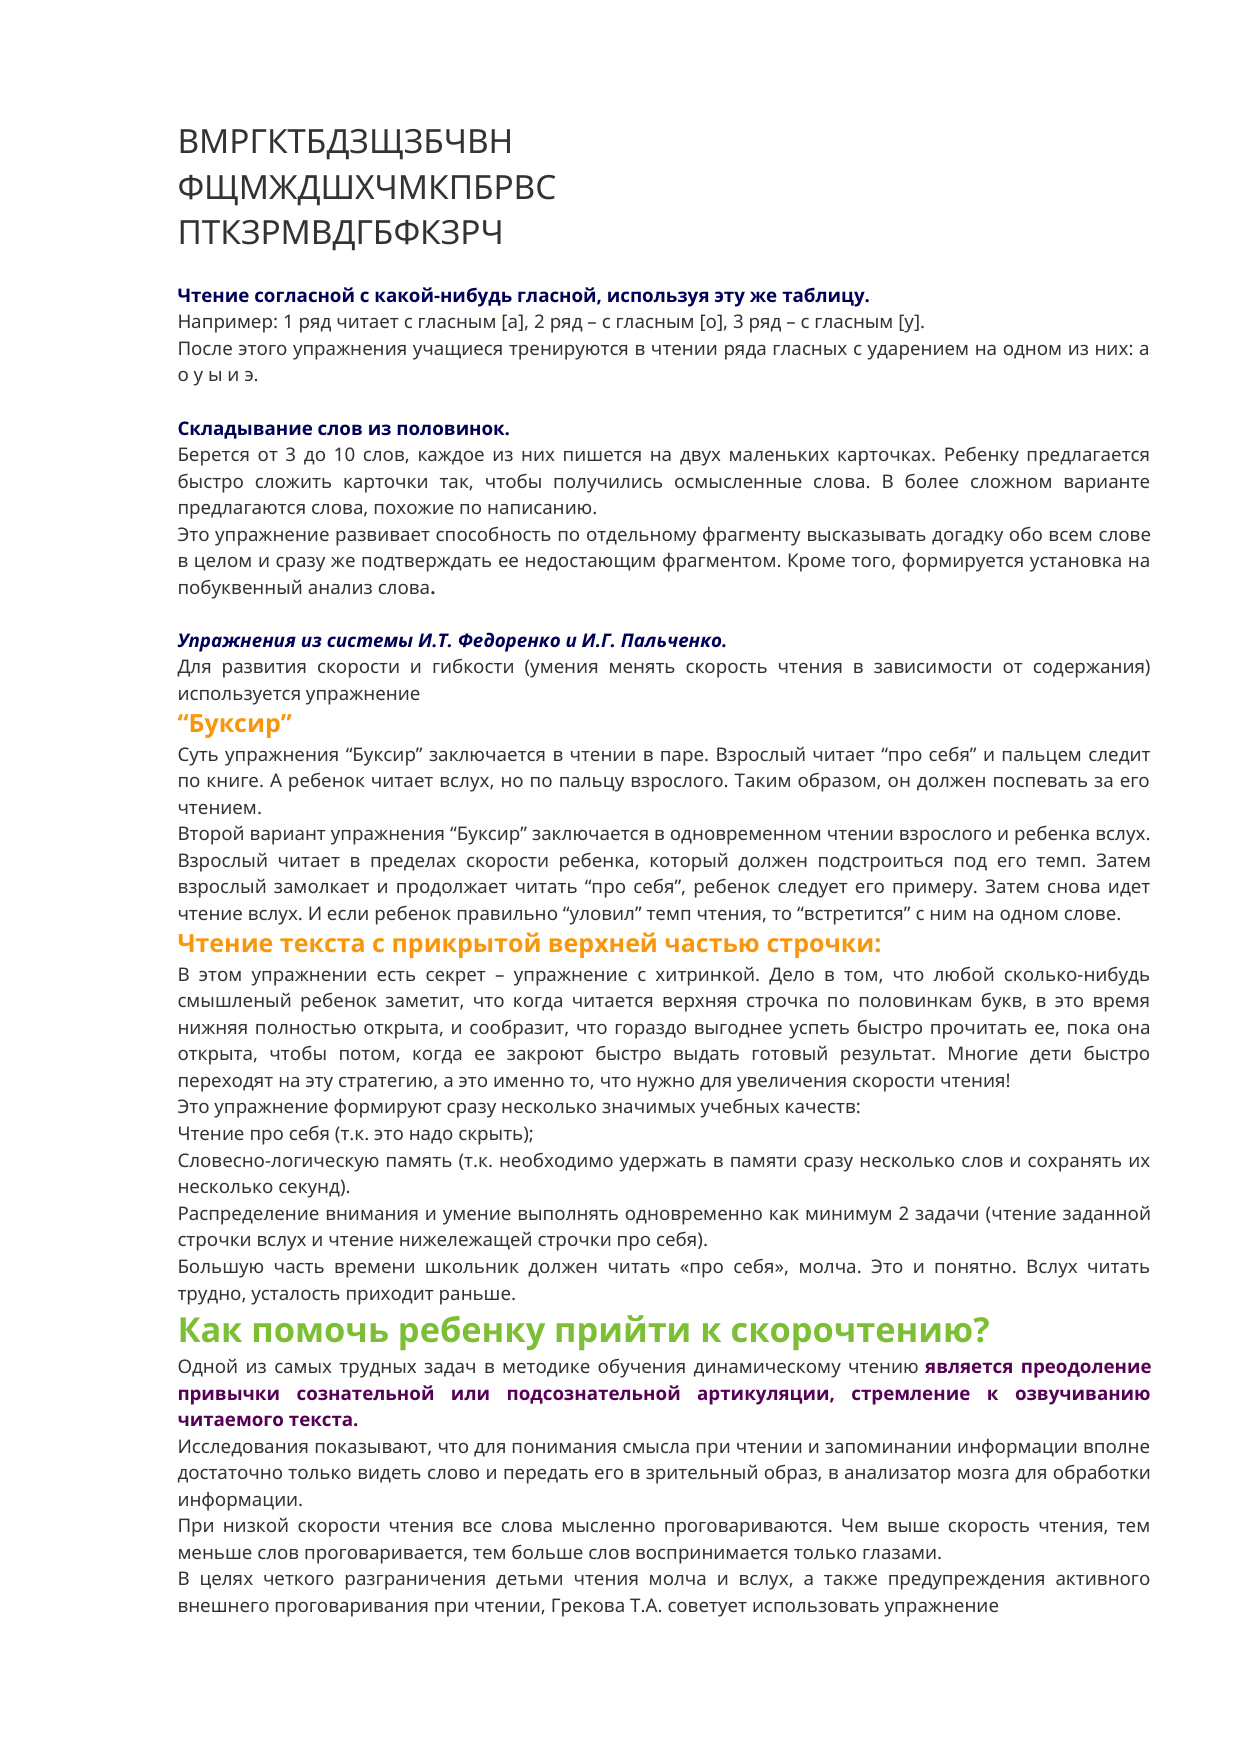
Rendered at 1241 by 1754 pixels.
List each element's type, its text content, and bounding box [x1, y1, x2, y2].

text Второй вариант упражнения “Буксир” заключается в одновременном чтении взрослого и ребенка вслух. Взрослый читает в пределах скорости ребенка, который должен подстроиться под его темп. Затем взрослый замолкает и продолжает читать “про себя”, ребенок следует его примеру. Затем снова идет чтение вслух. И если ребенок правильно “уловил” темп чтения, то “встретится” с ним на одном слове. [177, 820, 1152, 926]
text Чтение текста с прикрытой верхней частью строчки: [177, 926, 1152, 960]
text ФЩМЖДШХЧМКПБРВС [177, 163, 1152, 209]
text Это упражнение формируют сразу несколько значимых учебных качеств: [177, 1093, 1152, 1119]
text Чтение согласной с какой-нибудь гласной, используя эту же таблицу. [177, 281, 1152, 307]
text Например: 1 ряд читает с гласным [а], 2 ряд – с гласным [о], 3 ряд – с гласным [у]. [177, 307, 1152, 334]
text В этом упражнении есть секрет – упражнение с хитринкой. Дело в том, что любой сколько-нибудь смышленый ребенок заметит, что когда читается верхняя строчка по половинкам букв, в это время нижняя полностью открыта, и сообразит, что гораздо выгоднее успеть быстро прочитать ее, пока она открыта, чтобы потом, когда ее закроют быстро выдать готовый результат. Многие дети быстро переходят на эту стратегию, а это именно то, что нужно для увеличения скорости чтения! [177, 960, 1152, 1093]
text ВМРГКТБДЗЩЗБЧВН [177, 118, 1152, 163]
text После этого упражнения учащиеся тренируются в чтении ряда гласных с ударением на одном из них: а о у ы и э. [177, 334, 1152, 387]
text При низкой скорости чтения все слова мысленно проговариваются. Чем выше скорость чтения, тем меньше слов проговаривается, тем больше слов воспринимается только глазами. [177, 1512, 1152, 1565]
text Одной из самых трудных задач в методике обучения динамическому чтению является преодоление привычки сознательной или подсознательной артикуляции, стремление к озвучиванию читаемого текста. [177, 1352, 1152, 1432]
text Большую часть времени школьник должен читать «про себя», молча. Это и понятно. Вслух читать трудно, усталость приходит раньше. [177, 1252, 1152, 1305]
text Для развития скорости и гибкости (умения менять скорость чтения в зависимости от содержания) используется упражнение [177, 653, 1152, 706]
text Суть упражнения “Буксир” заключается в чтении в паре. Взрослый читает “про себя” и пальцем следит по книге. А ребенок читает вслух, но по пальцу взрослого. Таким образом, он должен поспевать за его чтением. [177, 740, 1152, 820]
text Берется от 3 до 10 слов, каждое из них пишется на двух маленьких карточках. Ребенку предлагается быстро сложить карточки так, чтобы получились осмысленные слова. В более сложном варианте предлагаются слова, похожие по написанию. [177, 440, 1152, 520]
text Словесно-логическую память (т.к. необходимо удержать в памяти сразу несколько слов и сохранять их несколько секунд). [177, 1146, 1152, 1199]
text Чтение про себя (т.к. это надо скрыть); [177, 1119, 1152, 1146]
text “Буксир” [177, 706, 1152, 740]
text В целях четкого разграничения детьми чтения молча и вслух, а также предупреждения активного внешнего проговаривания при чтении, Грекова Т.А. советует использовать упражнение [177, 1565, 1152, 1618]
text Это упражнение развивает способность по отдельному фрагменту высказывать догадку обо всем слове в целом и сразу же подтверждать ее недостающим фрагментом. Кроме того, формируется установка на побуквенный анализ слова. [177, 520, 1152, 600]
text Распределение внимания и умение выполнять одновременно как минимум 2 задачи (чтение заданной строчки вслух и чтение нижележащей строчки про себя). [177, 1199, 1152, 1252]
text ПТКЗРМВДГБФКЗРЧ [177, 209, 1152, 254]
text Как помочь ребенку прийти к скорочтению? [177, 1305, 1152, 1352]
text Складывание слов из половинок. [177, 414, 1152, 440]
text Упражнения из системы И.Т. Федоренко и И.Г. Пальченко. [177, 626, 1152, 653]
text Исследования показывают, что для понимания смысла при чтении и запоминании информации вполне достаточно только видеть слово и передать его в зрительный образ, в анализатор мозга для обработки информации. [177, 1432, 1152, 1512]
